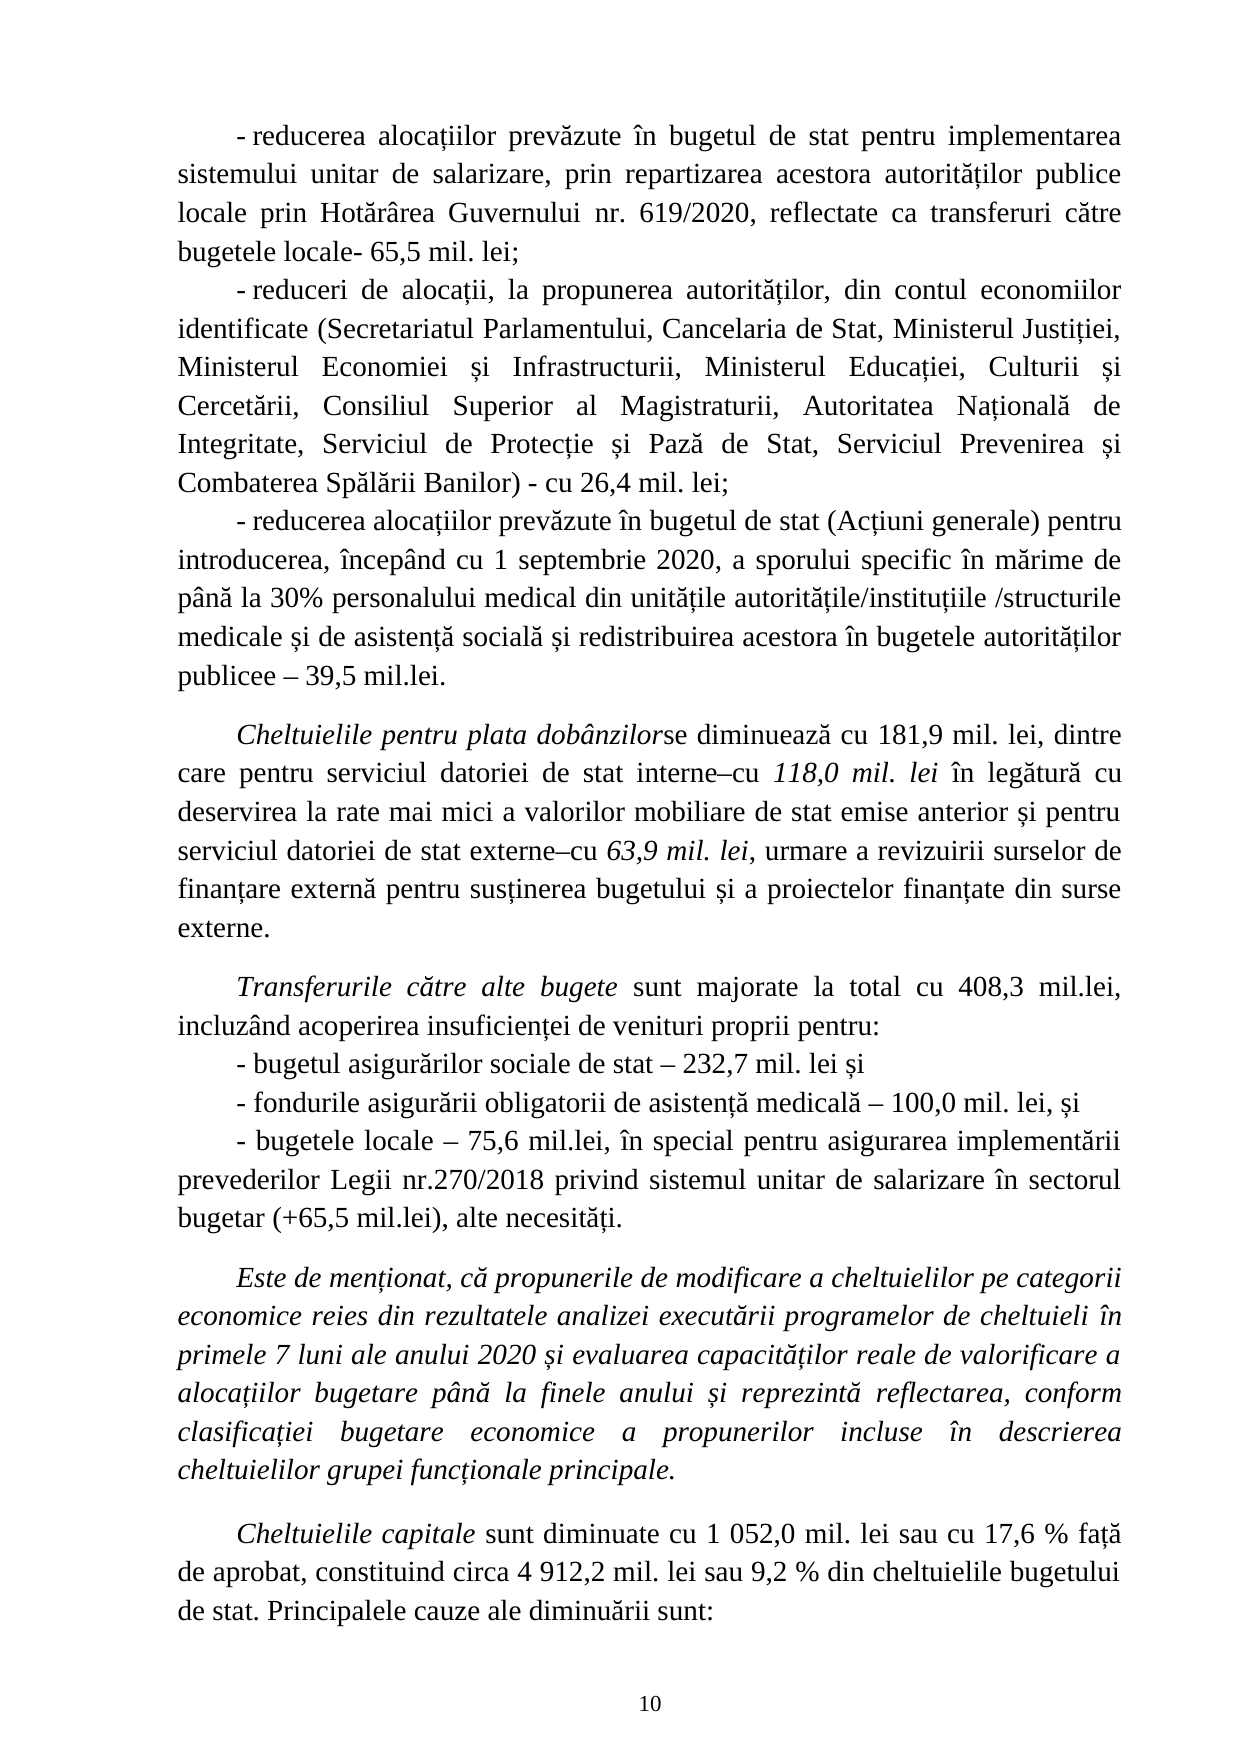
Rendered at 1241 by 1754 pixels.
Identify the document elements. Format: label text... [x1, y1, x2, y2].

text Cheltuielile pentru plata dobânzilorse diminuează cu 181,9 mil. lei, dintre care pentru serviciul datoriei de stat interne–cu 118,0 mil. lei în legătură cu deservirea la rate mai mici a valorilor mobiliare de stat emise anterior și pentru serviciul datoriei de stat externe–cu 63,9 mil. lei, urmare a revizuirii surselor de finanțare externă pentru susținerea bugetului și a proiectelor finanțate din surse externe. [177, 717, 1122, 943]
text Este de menționat, că propunerile de modificare a cheltuielilor pe categorii economice reies din rezultatele analizei executării programelor de cheltuieli în primele 7 luni ale anului 2020 și evaluarea capacităților reale de valorificare a alocațiilor bugetare până la finele anului și reprezintă reflectarea, conform clasificației bugetare economice a propunerilor incluse în descrierea cheltuielilor grupei funcționale principale. [177, 1260, 1122, 1486]
list reducerea alocațiilor prevăzute în bugetul de stat (Acțiuni generale) pentru introducerea, începând cu 1 septembrie 2020, a sporului specific în mărime de până la 30% personalului medical din unitățile autoritățile/instituțiile /structurile medicale și de asistență socială și redistribuirea acestora în bugetele autorităților publicee – 39,5 mil.lei. [177, 503, 1122, 691]
list reducerea alocațiilor prevăzute în bugetul de stat pentru implementarea sistemului unitar de salarizare, prin repartizarea acestora autorităților publice locale prin Hotărârea Guvernului nr. 619/2020, reflectate ca transferuri către bugetele locale- 65,5 mil. lei; [177, 118, 1122, 267]
text Transferurile către alte bugete sunt majorate la total cu 408,3 mil.lei, incluzând acoperirea insuficienței de venituri proprii pentru: [177, 969, 1122, 1041]
list reduceri de alocații, la propunerea autorităților, din contul economiilor identificate (Secretariatul Parlamentului, Cancelaria de Stat, Ministerul Justiției, Ministerul Economiei și Infrastructurii, Ministerul Educației, Culturii și Cercetării, Consiliul Superior al Magistraturii, Autoritatea Națională de Integritate, Serviciul de Protecție și Pază de Stat, Serviciul Prevenirea și Combaterea Spălării Banilor) - cu 26,4 mil. lei; [177, 272, 1122, 498]
text - fondurile asigurării obligatorii de asistență medicală – 100,0 mil. lei, și [177, 1085, 1122, 1118]
text - bugetul asigurărilor sociale de stat – 232,7 mil. lei și [177, 1046, 1122, 1080]
text Cheltuielile capitale sunt diminuate cu 1 052,0 mil. lei sau cu 17,6 % față de aprobat, constituind circa 4 912,2 mil. lei sau 9,2 % din cheltuielile bugetului de stat. Principalele cauze ale diminuării sunt: [177, 1516, 1122, 1627]
text - bugetele locale – 75,6 mil.lei, în special pentru asigurarea implementării prevederilor Legii nr.270/2018 privind sistemul unitar de salarizare în sectorul bugetar (+65,5 mil.lei), alte necesități. [177, 1123, 1122, 1234]
